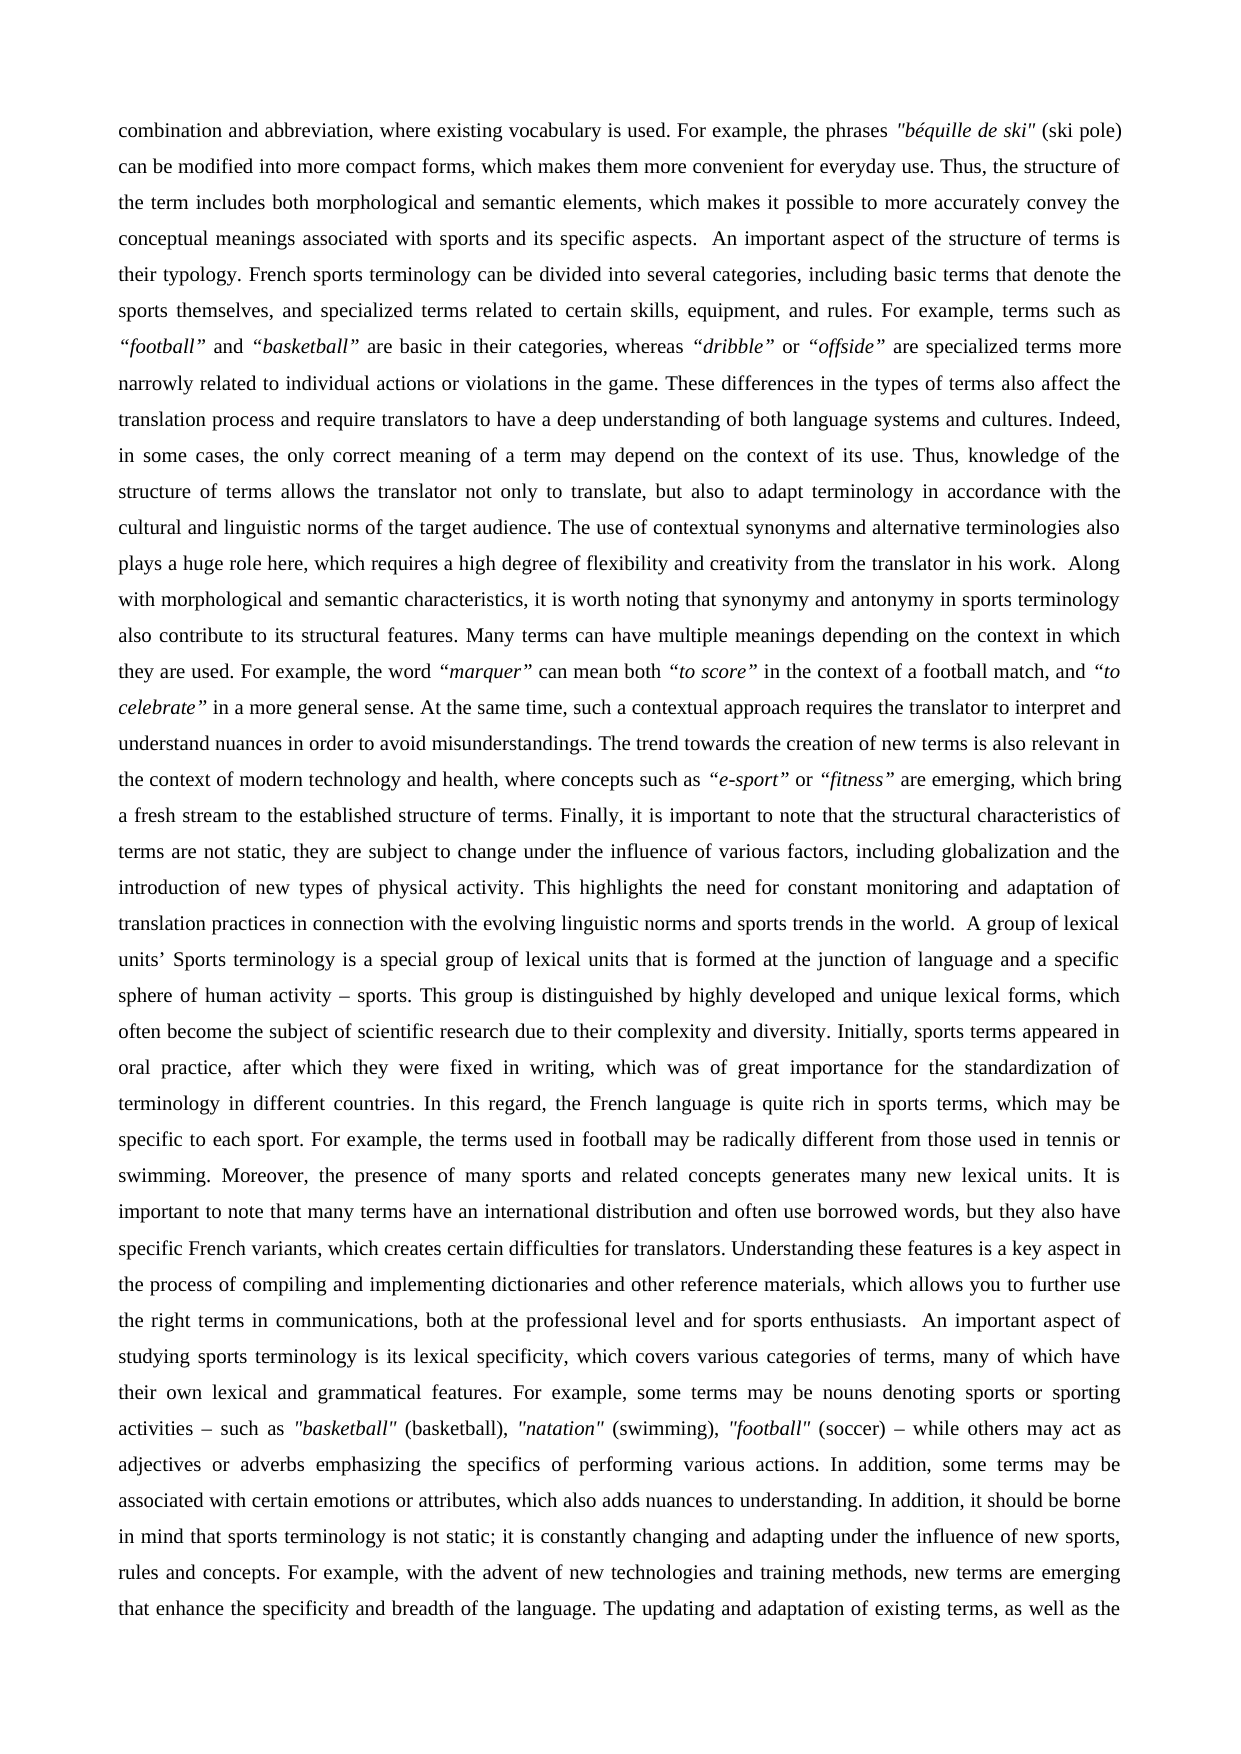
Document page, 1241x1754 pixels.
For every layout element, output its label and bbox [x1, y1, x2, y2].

text [118, 118, 1122, 1620]
